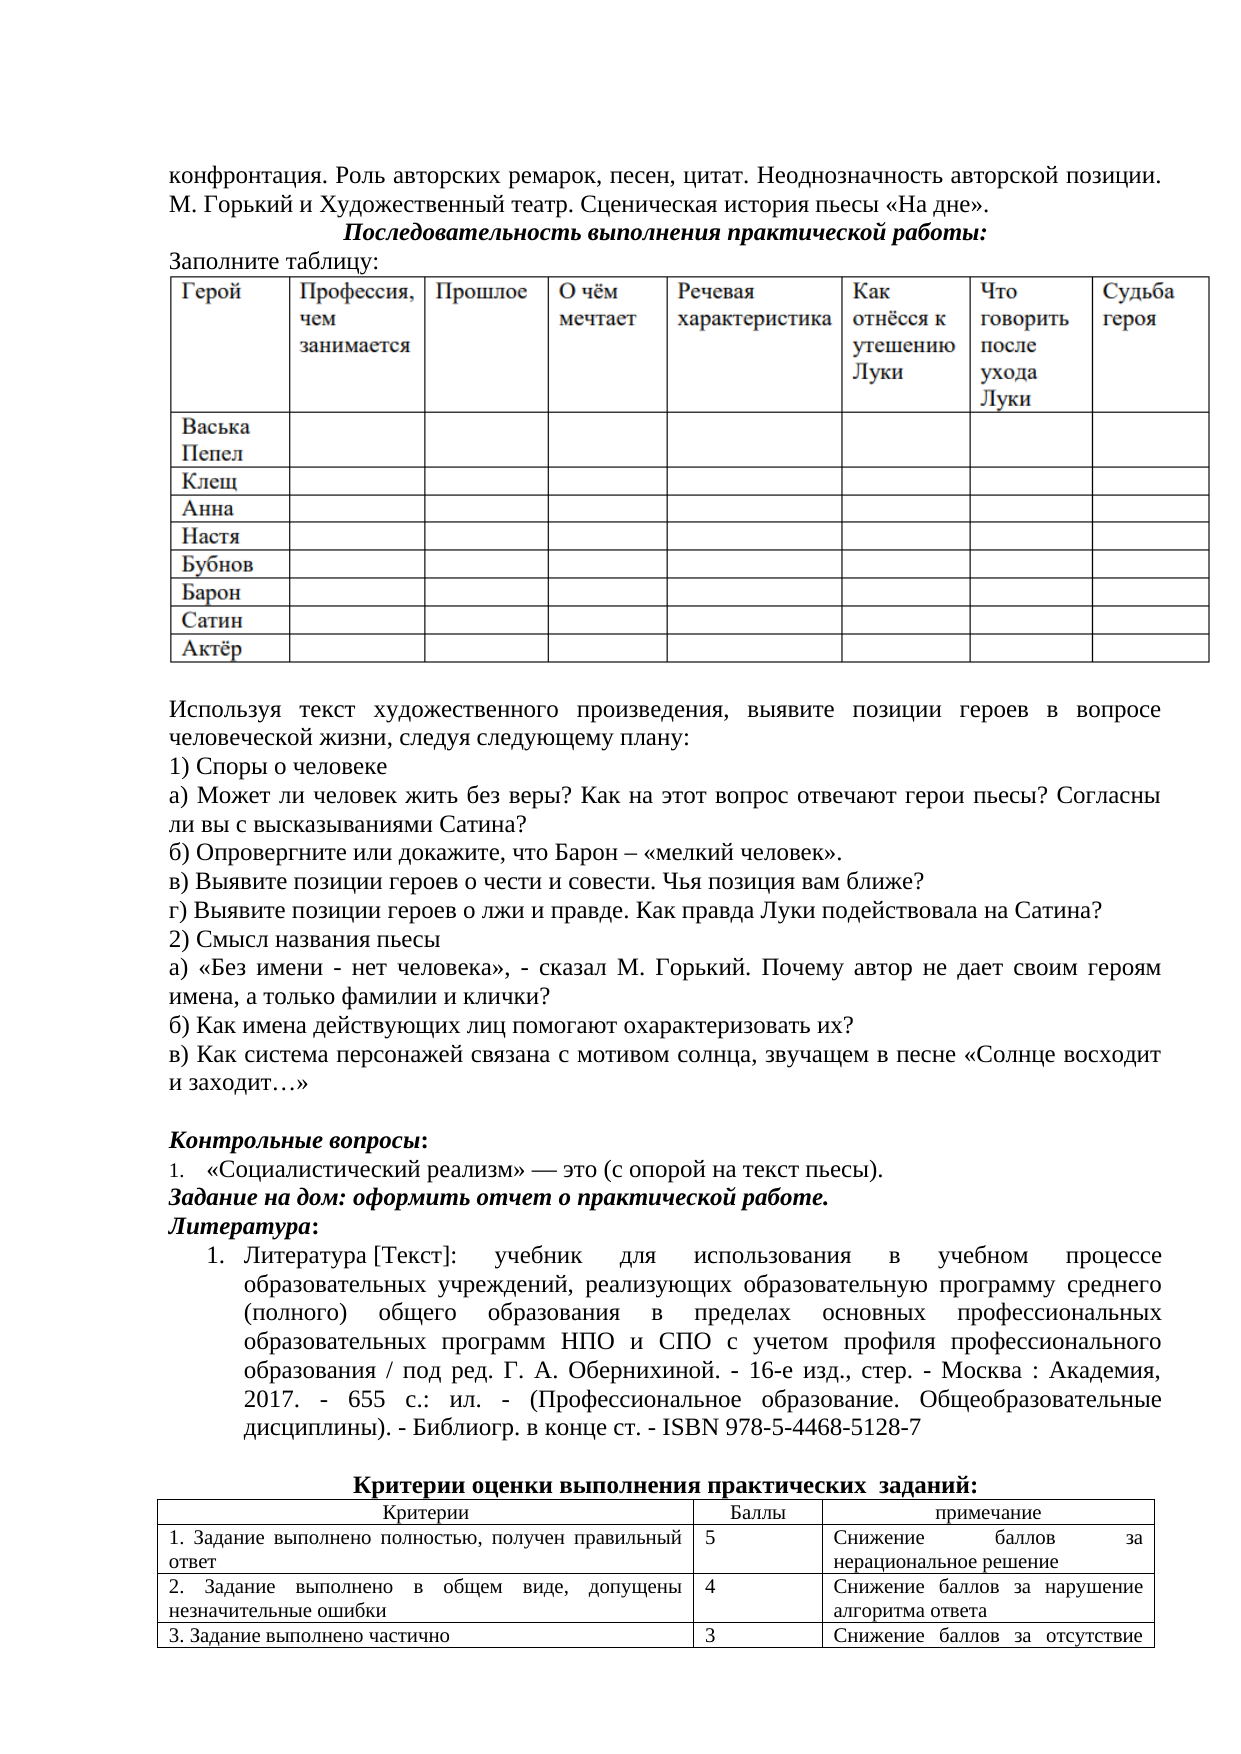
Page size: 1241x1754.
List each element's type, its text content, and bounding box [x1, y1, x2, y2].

text Задание на дом: оформить отчет о практической работе. [169, 1182, 1162, 1211]
text Последовательность выполнения практической работы: [169, 217, 1162, 246]
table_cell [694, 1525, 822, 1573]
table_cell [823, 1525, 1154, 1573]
text в) Как система персонажей связана с мотивом солнца, звучащем в песне «Солнце восходит и заходит…» [169, 1039, 1162, 1096]
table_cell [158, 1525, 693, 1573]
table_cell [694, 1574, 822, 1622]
picture [168, 275, 1212, 665]
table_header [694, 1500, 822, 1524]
text 1) Споры о человеке [169, 751, 1162, 780]
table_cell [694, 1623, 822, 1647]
text Литература: [169, 1211, 1162, 1240]
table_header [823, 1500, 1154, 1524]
text Критерии оценки выполнения практических заданий: [169, 1470, 1162, 1499]
text а) «Без имени - нет человека», - сказал М. Горький. Почему автор не дает своим героям имена, а только фамилии и клички? [169, 952, 1162, 1010]
list Литература [Текст]: учебник для использования в учебном процессе образовательных учреждений, реализующих образовательную программу среднего (полного) общего образования в пределах основных профессиональных образовательных программ НПО и СПО с учетом профиля профессионального образования / под ред. Г. А. Обернихиной. - 16-е изд., стер. - Москва : Академия, 2017. - 655 с.: ил. - (Профессиональное образование. Общеобразовательные дисциплины). - Библиогр. в конце ст. - ISBN 978-5-4468-5128-7 [206, 1240, 1162, 1441]
text г) Выявите позиции героев о лжи и правде. Как правда Луки подействовала на Сатина? [169, 895, 1162, 924]
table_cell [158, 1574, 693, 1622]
text Используя текст художественного произведения, выявите позиции героев в вопросе человеческой жизни, следуя следующему плану: [169, 694, 1162, 751]
list «Социалистический реализм» — это (с опорой на текст пьесы). [169, 1154, 1162, 1182]
text Заполните таблицу: [169, 246, 1162, 275]
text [169, 160, 1162, 217]
text Контрольные вопросы: [169, 1125, 1162, 1154]
text 2) Смысл названия пьесы [169, 924, 1162, 952]
text в) Выявите позиции героев о чести и совести. Чья позиция вам ближе? [169, 866, 1162, 895]
text б) Опровергните или докажите, что Барон – «мелкий человек». [169, 837, 1162, 866]
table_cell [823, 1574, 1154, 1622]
text а) Может ли человек жить без веры? Как на этот вопрос отвечают герои пьесы? Согласны ли вы с высказываниями Сатина? [169, 780, 1162, 837]
text б) Как имена действующих лиц помогают охарактеризовать их? [169, 1010, 1162, 1039]
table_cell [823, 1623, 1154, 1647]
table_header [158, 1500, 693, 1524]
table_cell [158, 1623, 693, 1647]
